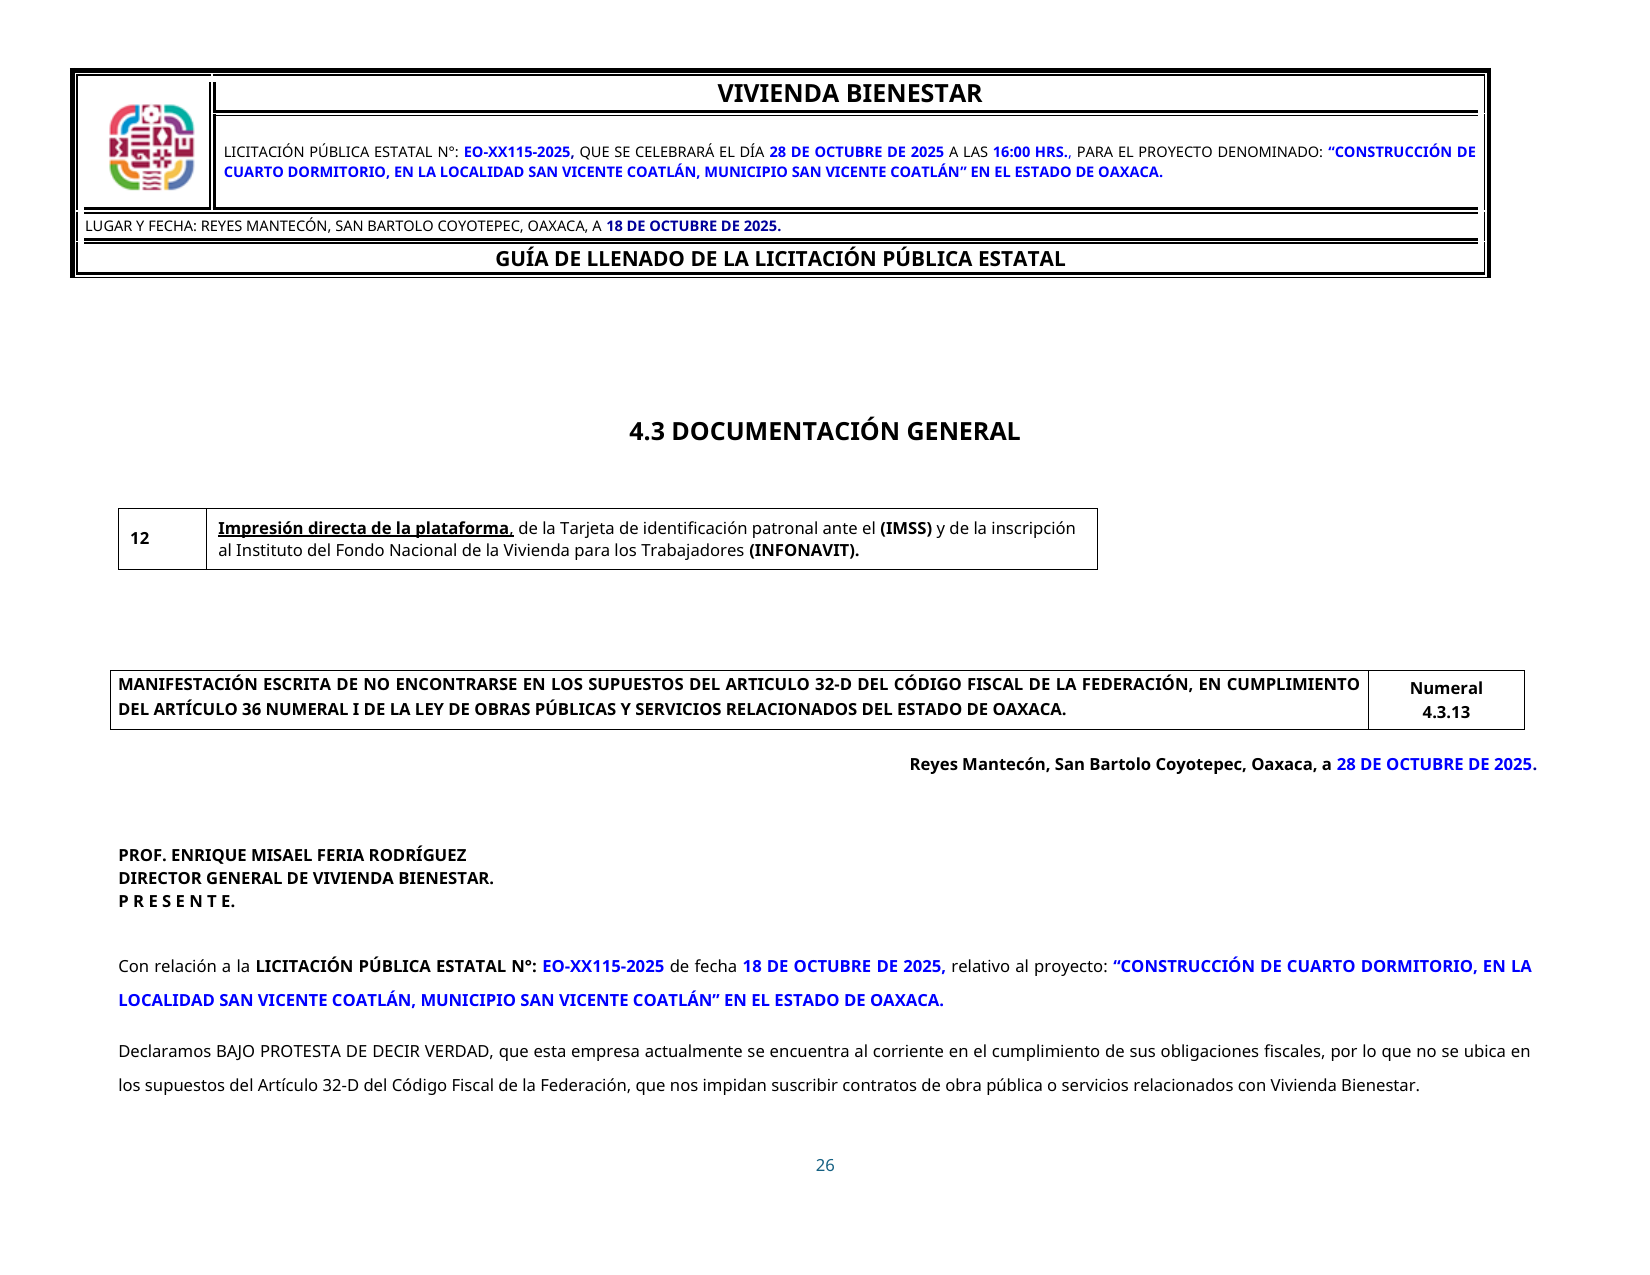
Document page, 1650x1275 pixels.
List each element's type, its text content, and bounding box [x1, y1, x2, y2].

text PROF. ENRIQUE MISAEL FERIA RODRÍGUEZ [118, 843, 1532, 866]
list Con relación a la LICITACIÓN PÚBLICA ESTATAL N°: EO-XX115-2025 de fecha 18 DE OCTUBRE DE 2025, relativo al proyecto: “CONSTRUCCIÓN DE CUARTO DORMITORIO, EN LA LOCALIDAD SAN VICENTE COATLÁN, MUNICIPIO SAN VICENTE COATLÁN” EN EL ESTADO DE OAXACA. [118, 954, 1532, 1011]
table_header MANIFESTACIÓN ESCRITA DE NO ENCONTRARSE EN LOS SUPUESTOS DEL ARTICULO 32-D DEL CÓDIGO FISCAL DE LA FEDERACIÓN, EN CUMPLIMIENTO DEL ARTÍCULO 36 NUMERAL I DE LA LEY DE OBRAS PÚBLICAS Y SERVICIOS RELACIONADOS DEL ESTADO DE OAXACA. [111, 671, 1368, 729]
table_header Impresión directa de la plataforma, de la Tarjeta de identificación patronal ante el (IMSS) y de la inscripción al Instituto del Fondo Nacional de la Vivienda para los Trabajadores (INFONAVIT). [207, 509, 1097, 569]
text Reyes Mantecón, San Bartolo Coyotepec, Oaxaca, a 28 DE OCTUBRE DE 2025. [118, 753, 1537, 775]
table_header Numeral 4.3.13 [1369, 671, 1524, 729]
text 4.3 DOCUMENTACIÓN GENERAL [118, 414, 1532, 448]
list Declaramos BAJO PROTESTA DE DECIR VERDAD, que esta empresa actualmente se encuentra al corriente en el cumplimiento de sus obligaciones fiscales, por lo que no se ubica en los supuestos del Artículo 32-D del Código Fiscal de la Federación, que nos impidan suscribir contratos de obra pública o servicios relacionados con Vivienda Bienestar. [118, 1039, 1532, 1096]
text DIRECTOR GENERAL DE VIVIENDA BIENESTAR. [118, 867, 1532, 889]
text P R E S E N T E. [118, 890, 1532, 913]
picture [98, 97, 205, 196]
table_header 12 [119, 509, 206, 569]
